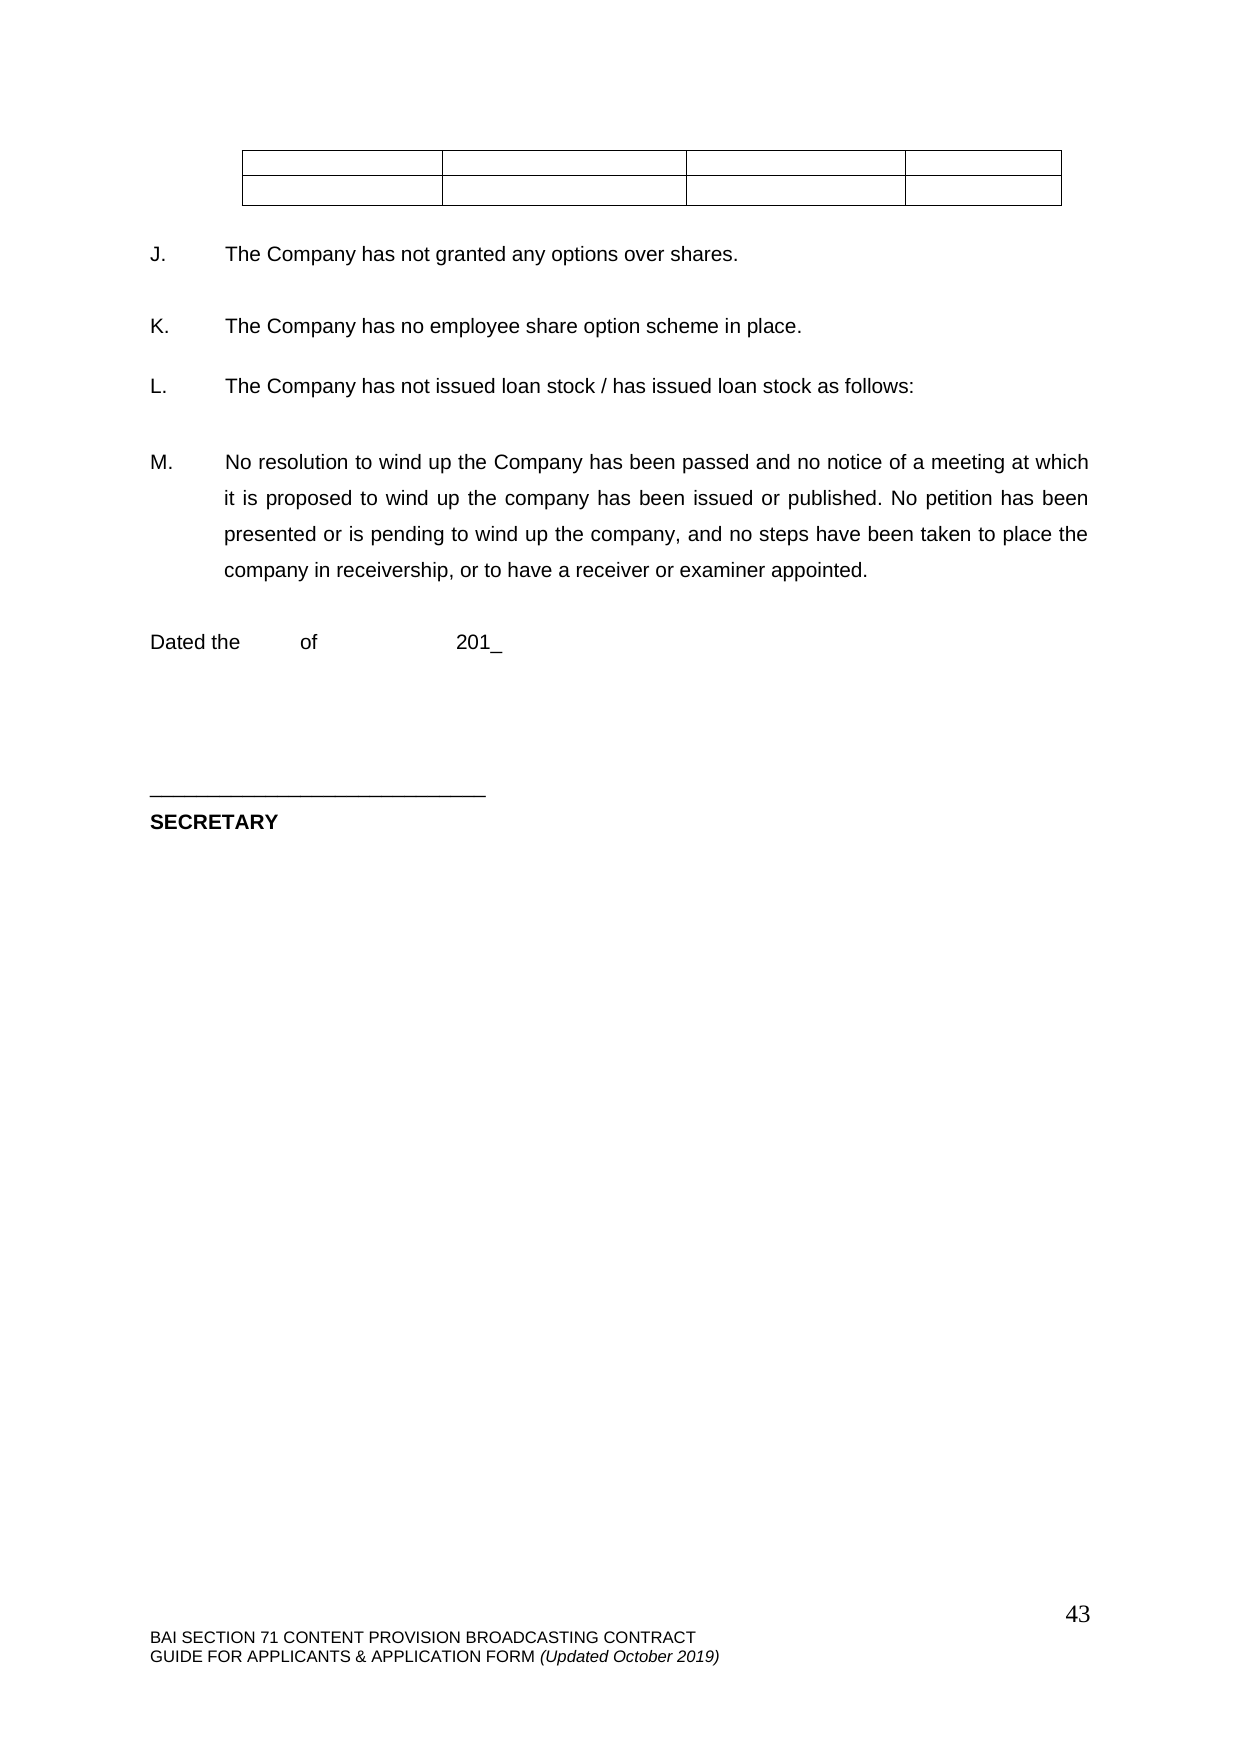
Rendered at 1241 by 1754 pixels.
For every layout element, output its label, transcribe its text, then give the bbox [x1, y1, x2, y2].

table_cell [243, 151, 442, 175]
table_cell [687, 176, 905, 205]
table_cell [443, 151, 686, 175]
table_cell [906, 176, 1061, 205]
text L. The Company has not issued loan stock / has issued loan stock as follows: [150, 373, 1090, 397]
text Dated the of 201_ [150, 630, 1090, 654]
table_cell [443, 176, 686, 205]
text _____________________________ [150, 774, 1090, 798]
text SECRETARY [150, 809, 1090, 833]
text M. No resolution to wind up the Company has been passed and no notice of a meeting at which it is proposed to wind up the company has been issued or published. No petition has been presented or is pending to wind up the company, and no steps have been taken to place the company in receivership, or to have a receiver or examiner appointed. [150, 450, 1090, 582]
table_cell [687, 151, 905, 175]
table_cell [243, 176, 442, 205]
table_cell [906, 151, 1061, 175]
text K. The Company has no employee share option scheme in place. [150, 314, 1090, 338]
text J. The Company has not granted any options over shares. [150, 242, 1090, 266]
